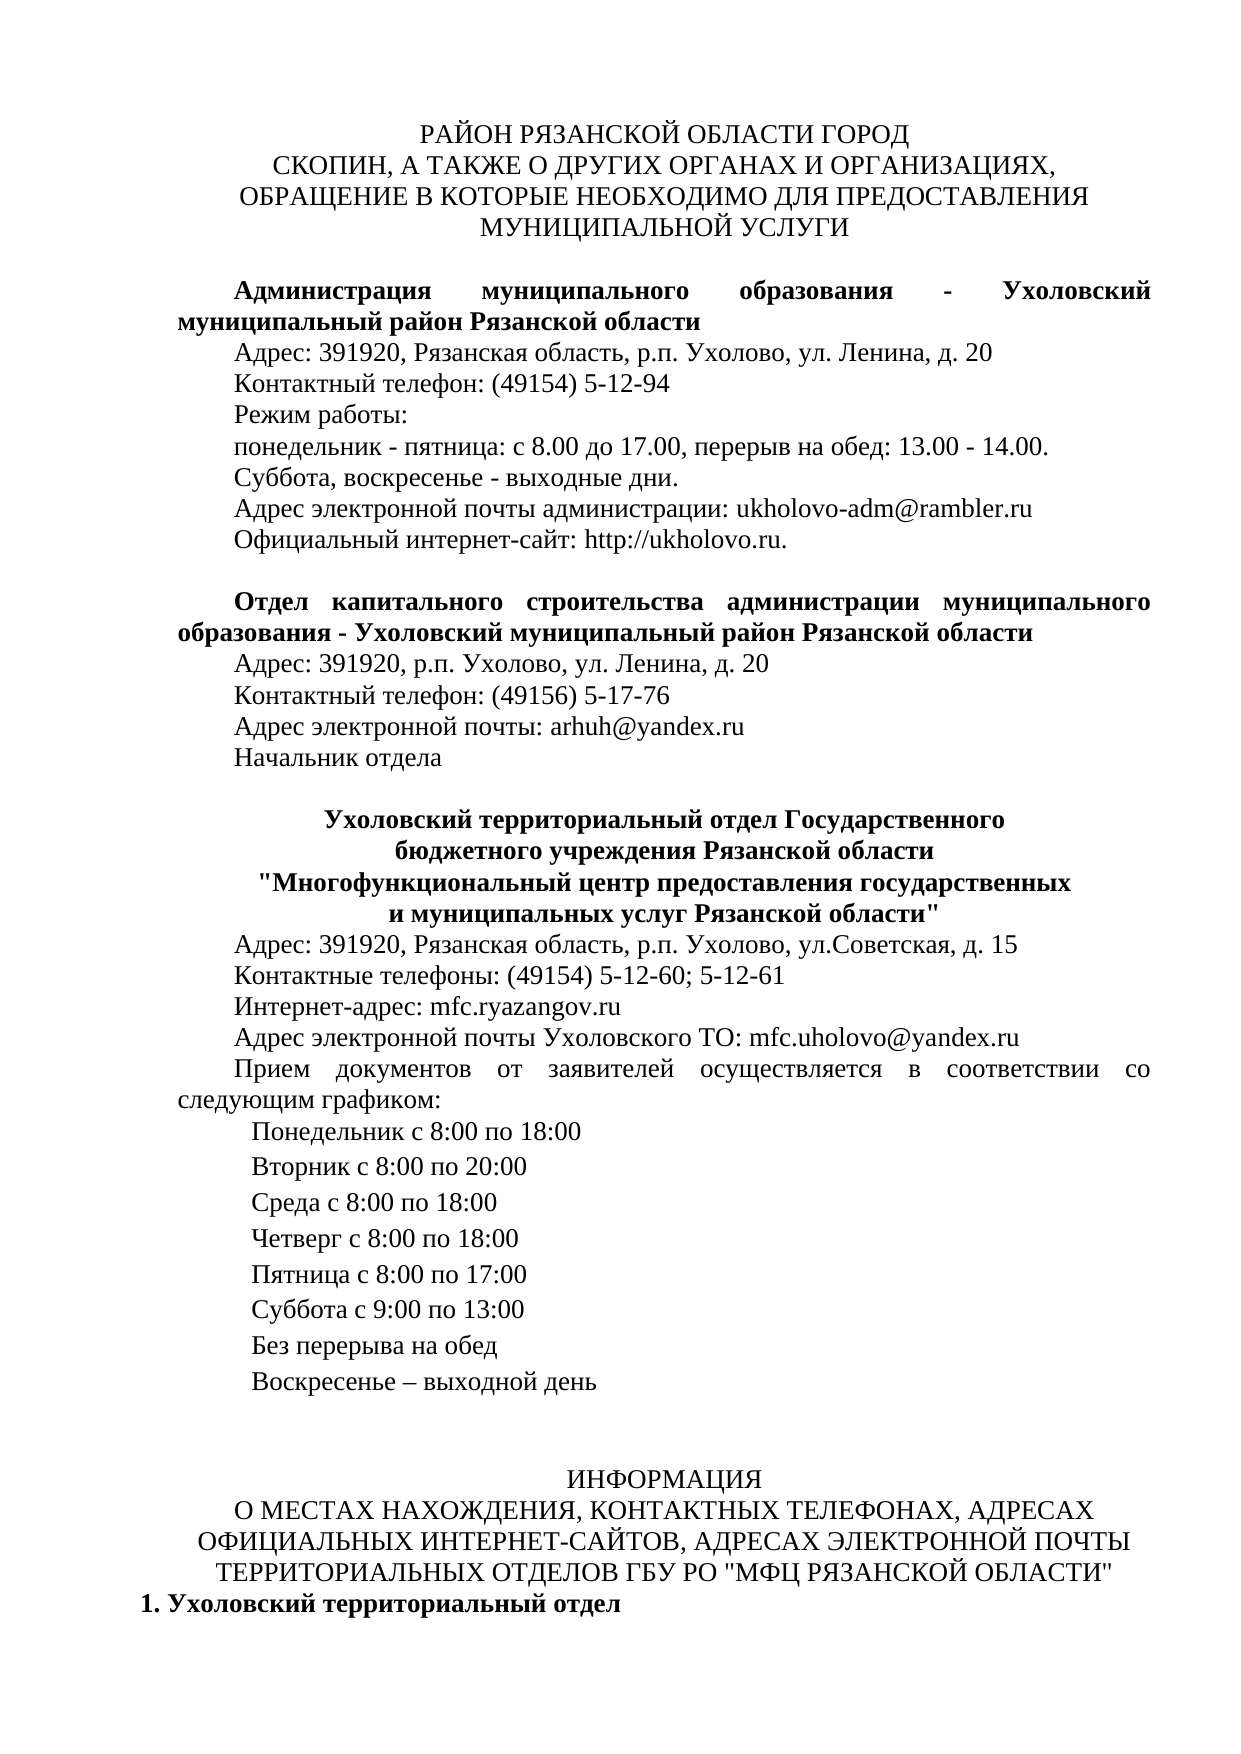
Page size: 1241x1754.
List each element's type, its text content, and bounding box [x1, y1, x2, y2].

text МУНИЦИПАЛЬНОЙ УСЛУГИ [177, 212, 1152, 243]
text Адрес электронной почты администрации: ukholovo-adm@rambler.ru [177, 492, 1152, 523]
text Ухоловский территориальный отдел Государственного [177, 803, 1152, 834]
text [177, 118, 1152, 149]
text Без перерыва на обед [177, 1329, 1152, 1360]
text Понедельник с 8:00 по 18:00 [177, 1115, 1152, 1146]
text Интернет-адрес: mfc.ryazangov.ru [177, 990, 1152, 1021]
text СКОПИН, А ТАКЖЕ О ДРУГИХ ОРГАНАХ И ОРГАНИЗАЦИЯХ, [177, 149, 1152, 180]
text и муниципальных услуг Рязанской области" [177, 897, 1152, 928]
text Адрес: 391920, р.п. Ухолово, ул. Ленина, д. 20 [177, 648, 1152, 679]
text бюджетного учреждения Рязанской области [177, 834, 1152, 866]
text Пятница с 8:00 по 17:00 [177, 1258, 1152, 1289]
text ОФИЦИАЛЬНЫХ ИНТЕРНЕТ-САЙТОВ, АДРЕСАХ ЭЛЕКТРОННОЙ ПОЧТЫ [177, 1525, 1152, 1556]
text Суббота, воскресенье - выходные дни. [177, 461, 1152, 492]
text Адрес электронной почты: arhuh@yandex.ru [177, 710, 1152, 741]
text Среда с 8:00 по 18:00 [177, 1186, 1152, 1217]
text Воскресенье – выходной день [177, 1365, 1152, 1396]
text понедельник - пятница: с 8.00 до 17.00, перерыв на обед: 13.00 - 14.00. [177, 429, 1152, 461]
text ТЕРРИТОРИАЛЬНЫХ ОТДЕЛОВ ГБУ РО "МФЦ РЯЗАНСКОЙ ОБЛАСТИ" [177, 1556, 1152, 1587]
text ИНФОРМАЦИЯ [177, 1463, 1152, 1494]
text Администрация муниципального образования - Ухоловский муниципальный район Рязанской области [177, 274, 1152, 336]
text Отдел капитального строительства администрации муниципального образования - Ухоловский муниципальный район Рязанской области [177, 585, 1152, 648]
text О МЕСТАХ НАХОЖДЕНИЯ, КОНТАКТНЫХ ТЕЛЕФОНАХ, АДРЕСАХ [177, 1494, 1152, 1525]
text Вторник с 8:00 по 20:00 [177, 1151, 1152, 1182]
text Контактный телефон: (49156) 5-17-76 [177, 679, 1152, 710]
text Адрес электронной почты Ухоловского ТО: mfc.uholovo@yandex.ru [177, 1021, 1152, 1052]
text ОБРАЩЕНИЕ В КОТОРЫЕ НЕОБХОДИМО ДЛЯ ПРЕДОСТАВЛЕНИЯ [177, 180, 1152, 212]
text "Многофункциональный центр предоставления государственных [177, 866, 1152, 897]
text Начальник отдела [177, 741, 1152, 772]
text Официальный интернет-сайт: http://ukholovo.ru. [177, 523, 1152, 554]
text 1. Ухоловский территориальный отдел [140, 1587, 1152, 1619]
text Прием документов от заявителей осуществляется в соответствии со следующим графиком: [177, 1052, 1152, 1115]
text Контактный телефон: (49154) 5-12-94 [177, 367, 1152, 398]
text Режим работы: [177, 398, 1152, 429]
text Контактные телефоны: (49154) 5-12-60; 5-12-61 [177, 959, 1152, 990]
text Четверг с 8:00 по 18:00 [177, 1222, 1152, 1253]
text Суббота с 9:00 по 13:00 [177, 1293, 1152, 1324]
text Адрес: 391920, Рязанская область, р.п. Ухолово, ул.Советская, д. 15 [177, 928, 1152, 959]
text Адрес: 391920, Рязанская область, р.п. Ухолово, ул. Ленина, д. 20 [177, 336, 1152, 367]
